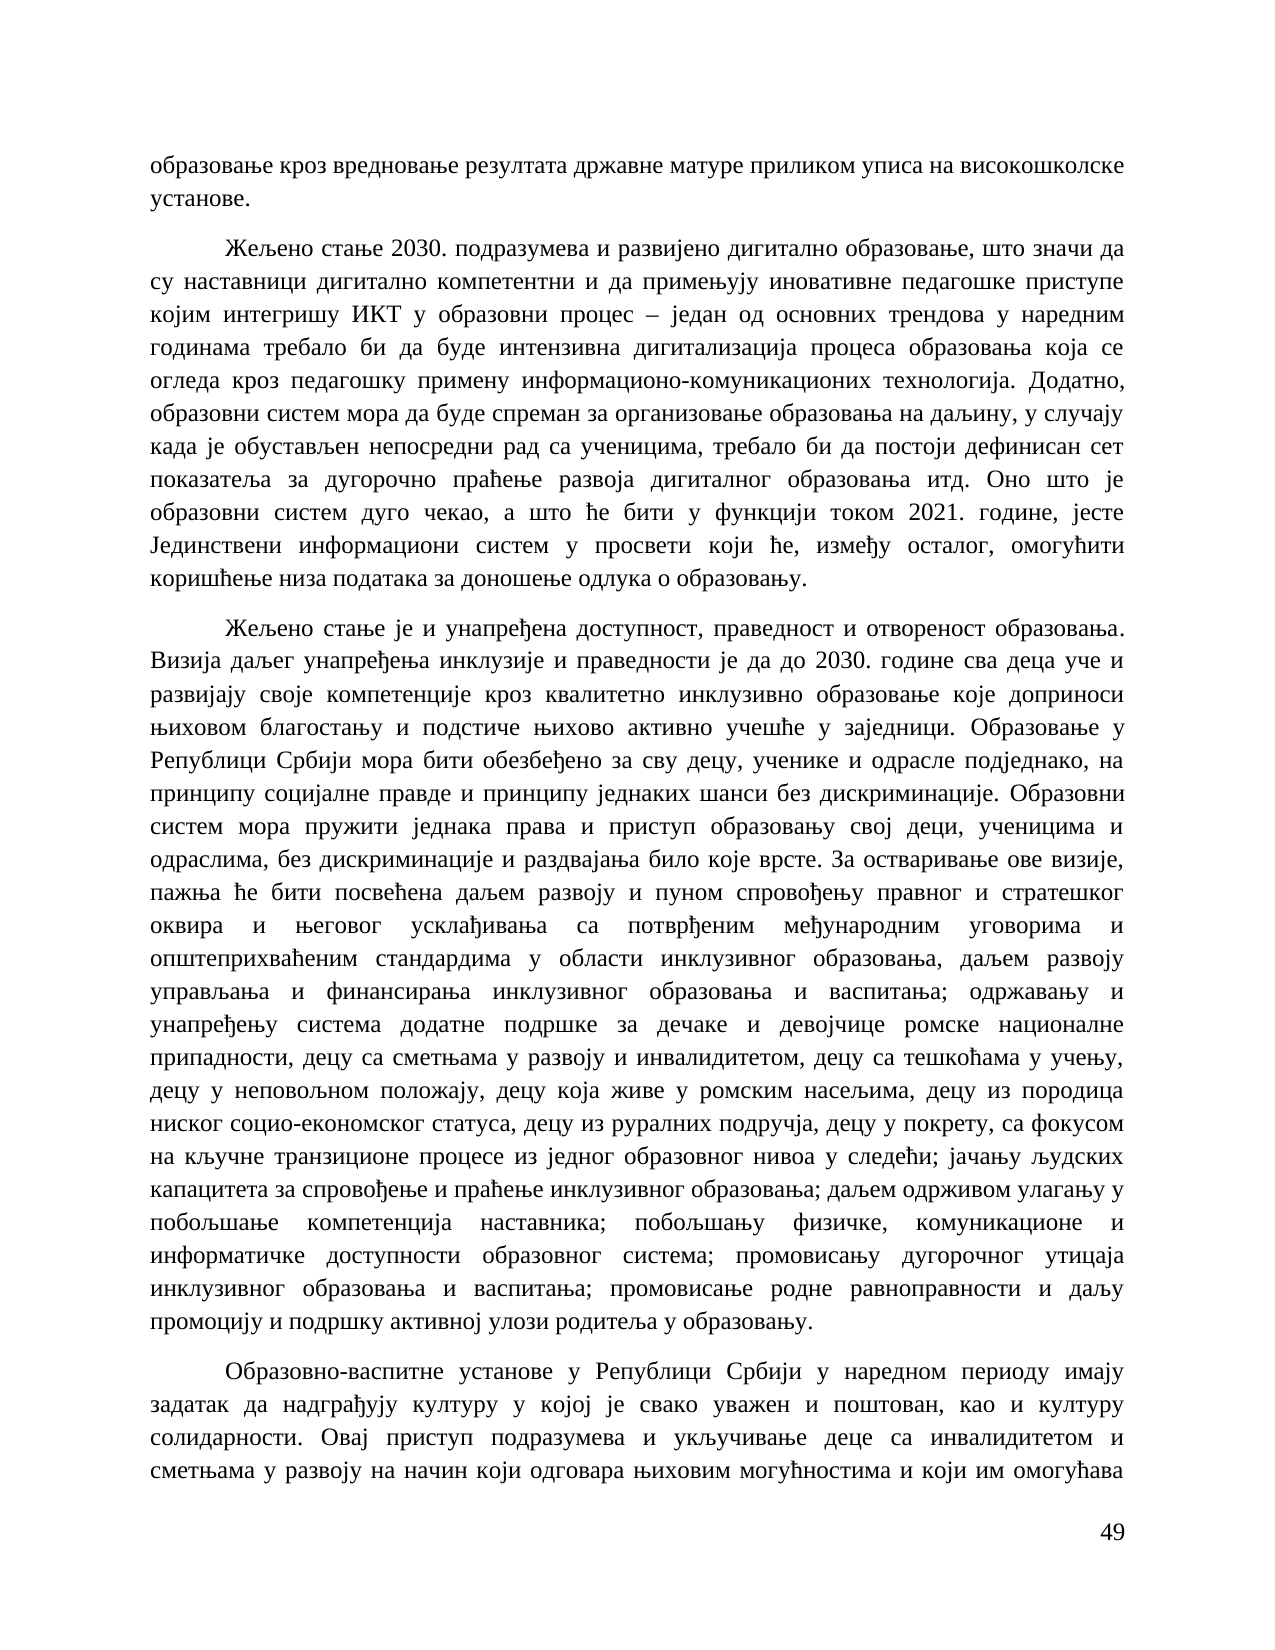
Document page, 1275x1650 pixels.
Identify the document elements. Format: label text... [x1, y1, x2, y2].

text Жељено стање је и унапређена доступност, праведност и отвореност образовања. Визија даљег унапређења инклузије и праведности је да до 2030. године сва деца уче и развијају своје компетенције кроз квалитетно инклузивно образовање које доприноси њиховом благостању и подстиче њихово активно учешће у заједници. Образовање у Републици Србији мора бити обезбеђено за сву децу, ученике и одрасле подједнако, на принципу социјалне правде и принципу једнаких шанси без дискриминације. Образовни систем мора пружити једнака права и приступ образовању свој деци, ученицима и одраслима, без дискриминације и раздвајања било које врсте. За остваривање ове визије, пажња ће бити посвећена даљем развоју и пуном спровођењу правног и стратешког оквира и његовог усклађивања са потврђеним међународним уговорима и општеприхваћеним стандардима у области инклузивног образовања, даљем развоју управљања и финансирања инклузивног образовања и васпитања; одржавању и унапређењу система додатне подршке за дечаке и девојчице ромске националне припадности, децу са сметњама у развоју и инвалидитетом, децу са тешкоћама у учењу, децу у неповољном положају, децу која живе у ромским насељима, децу из породица ниског социо-економског статуса, децу из руралних подручја, децу у покрету, са фокусом на кључне транзиционе процесе из једног образовног нивоа у следећи; јачању људских капацитета за спровођење и праћење инклузивног образовања; даљем одрживом улагању у побољшање компетенција наставника; побољшању физичке, комуникационе и информатичке доступности образовног система; промовисању дугорочног утицаја инклузивног образовања и васпитања; промовисање родне равноправности и даљу промоцију и подршку активној улози родитеља у образовању. [150, 613, 1125, 1335]
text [150, 1356, 1125, 1483]
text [150, 150, 1125, 212]
text Жељено стање 2030. подразумева и развијено дигитално образовање, што значи да су наставници дигитално компетентни и да примењују иновативне педагошке приступе којим интегришу ИКТ у образовни процес – један од основних трендова у наредним годинама требало би да буде интензивна дигитализација процеса образовања која се огледа кроз педагошку примену информационо-комуникационих технологија. Додатно, образовни систем мора да буде спреман за организовање образовања на даљину, у случају када је обустављен непосредни рад са ученицима, требало би да постоји дефинисан сет показатеља за дугорочно праћење развоја дигиталног образовања итд. Оно што је образовни систем дуго чекао, а што ће бити у функцији током 2021. године, јесте Јединствени информациони систем у просвети који ће, између осталог, омогућити коришћење низа података за доношење одлука о образовању. [150, 233, 1125, 592]
